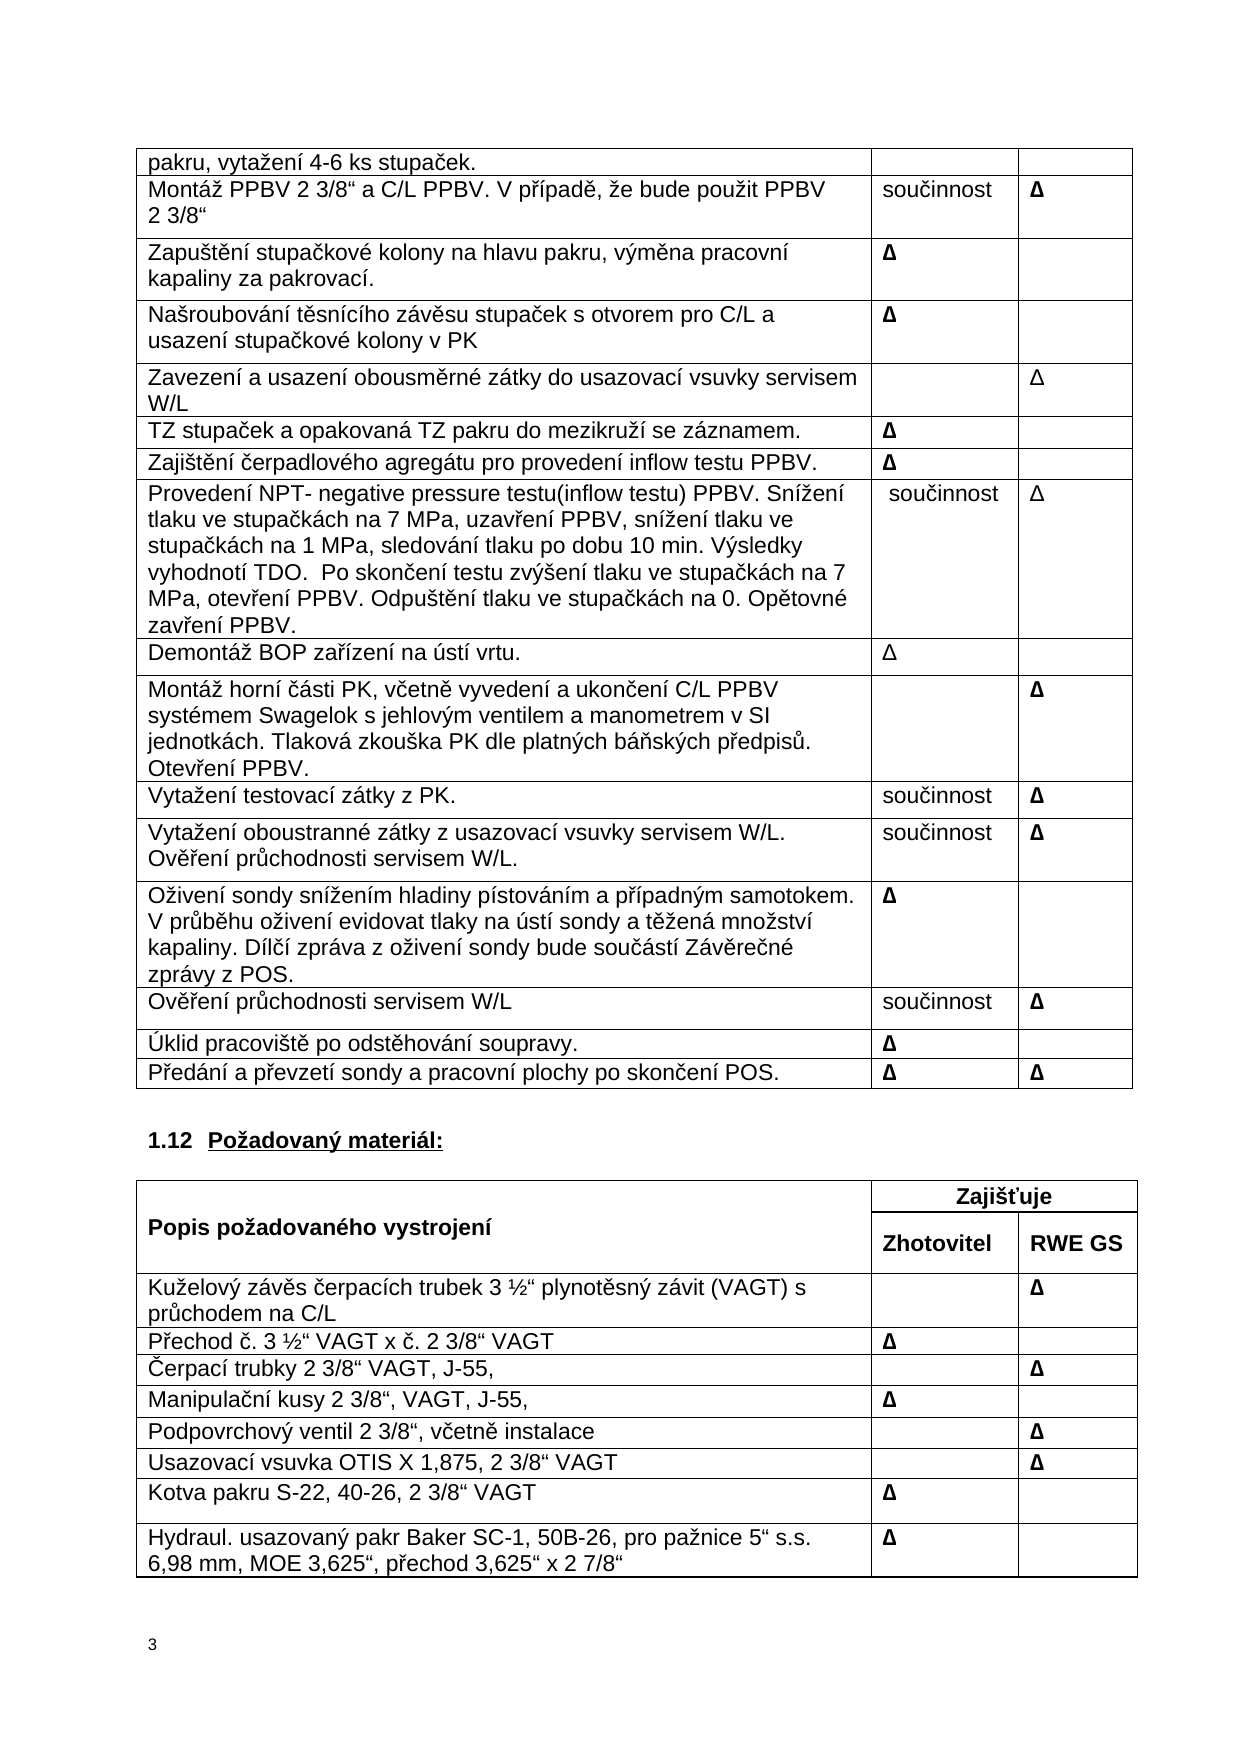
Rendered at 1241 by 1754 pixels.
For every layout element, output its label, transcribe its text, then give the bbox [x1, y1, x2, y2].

table_cell [1019, 639, 1132, 674]
table_cell Zavezení a usazení obousměrné zátky do usazovací vsuvky servisem W/L [137, 364, 871, 416]
table_cell [872, 364, 1018, 416]
table_cell ∆ [872, 239, 1018, 300]
table_cell ∆ [1019, 1418, 1137, 1448]
table_cell Usazovací vsuvka OTIS X 1,875, 2 3/8“ VAGT [137, 1449, 871, 1477]
table_cell Vytažení oboustranné zátky z usazovací vsuvky servisem W/L. Ověření průchodnosti servisem W/L. [137, 819, 871, 881]
table_cell ∆ [872, 417, 1018, 447]
table_cell Vytažení testovací zátky z PK. [137, 782, 871, 818]
table_cell Oživení sondy snížením hladiny pístováním a případným samotokem. V průběhu oživení evidovat tlaky na ústí sondy a těžená množství kapaliny. Dílčí zpráva z oživení sondy bude součástí Závěrečné zprávy z POS. [137, 882, 871, 987]
table_cell [1019, 149, 1132, 175]
subtitle Požadovaný materiál: [148, 1127, 1093, 1154]
table_cell [872, 1355, 1018, 1385]
table_cell ∆ [872, 149, 1018, 175]
table_cell Předání a převzetí sondy a pracovní plochy po skončení POS. [137, 1059, 871, 1088]
table_cell [1019, 417, 1132, 447]
table_cell ∆ [1019, 364, 1132, 416]
table_cell ∆ [1019, 176, 1132, 237]
table_cell [1019, 239, 1132, 300]
table_cell ∆ [1019, 480, 1132, 638]
table_cell [872, 1274, 1018, 1327]
table_cell součinnost [872, 480, 1018, 638]
table_cell ∆ [1019, 782, 1132, 818]
table_cell ∆ [1019, 1355, 1137, 1385]
table_cell ∆ [1019, 1059, 1132, 1088]
table_cell ∆ [872, 1479, 1018, 1523]
table_cell ∆ [872, 1030, 1018, 1058]
table_cell Zapuštění stupačkové kolony na hlavu pakru, výměna pracovní kapaliny za pakrovací. [137, 239, 871, 300]
table_cell ∆ [872, 449, 1018, 479]
table_cell ∆ [1019, 676, 1132, 781]
table_cell [1019, 1030, 1132, 1058]
table_header Zajišťuje [872, 1181, 1137, 1211]
table_cell součinnost [872, 176, 1018, 237]
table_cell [137, 149, 871, 175]
table_cell součinnost [872, 782, 1018, 818]
table_cell [1019, 449, 1132, 479]
table_cell Přechod č. 3 ½“ VAGT x č. 2 3/8“ VAGT [137, 1328, 871, 1354]
table_cell ∆ [872, 882, 1018, 987]
table_cell Úklid pracoviště po odstěhování soupravy. [137, 1030, 871, 1058]
table_cell součinnost [872, 988, 1018, 1029]
table_cell ∆ [872, 1328, 1018, 1354]
table_cell [1019, 1386, 1137, 1417]
table_cell Zajištění čerpadlového agregátu pro provedení inflow testu PPBV. [137, 449, 871, 479]
table_cell ∆ [1019, 1274, 1137, 1327]
table_cell Zhotovitel [872, 1213, 1018, 1273]
table_cell [1019, 882, 1132, 987]
table_cell součinnost [872, 819, 1018, 881]
table_cell [1019, 301, 1132, 362]
table_cell [1019, 1479, 1137, 1523]
table_cell Ověření průchodnosti servisem W/L [137, 988, 871, 1029]
table_cell [1019, 1524, 1137, 1576]
table_cell Manipulační kusy 2 3/8“, VAGT, J-55, [137, 1386, 871, 1417]
table_cell ∆ [1019, 988, 1132, 1029]
table_cell ∆ [872, 1059, 1018, 1088]
table_cell Hydraul. usazovaný pakr Baker SC-1, 50B-26, pro pažnice 5“ s.s. 6,98 mm, MOE 3,625“, přechod 3,625“ x 2 7/8“ [137, 1524, 871, 1576]
table_cell Montáž horní části PK, včetně vyvedení a ukončení C/L PPBV systémem Swagelok s jehlovým ventilem a manometrem v SI jednotkách. Tlaková zkouška PK dle platných báňských předpisů. Otevření PPBV. [137, 676, 871, 781]
table_cell ∆ [1019, 1449, 1137, 1477]
table_cell [872, 1418, 1018, 1448]
table_cell Demontáž BOP zařízení na ústí vrtu. [137, 639, 871, 674]
table_cell [872, 676, 1018, 781]
table_cell ∆ [872, 639, 1018, 674]
table_cell [872, 1449, 1018, 1477]
table_cell Montáž PPBV 2 3/8“ a C/L PPBV. V případě, že bude použit PPBV 2 3/8“ [137, 176, 871, 237]
table_cell Našroubování těsnícího závěsu stupaček s otvorem pro C/L a usazení stupačkové kolony v PK [137, 301, 871, 362]
table_cell ∆ [872, 301, 1018, 362]
table_cell TZ stupaček a opakovaná TZ pakru do mezikruží se záznamem. [137, 417, 871, 447]
table_cell ∆ [1019, 819, 1132, 881]
table_cell [1019, 1328, 1137, 1354]
table_cell RWE GS [1019, 1213, 1137, 1273]
table_cell Čerpací trubky 2 3/8“ VAGT, J-55, [137, 1355, 871, 1385]
table_cell Kotva pakru S-22, 40-26, 2 3/8“ VAGT [137, 1479, 871, 1523]
table_cell ∆ [872, 1524, 1018, 1576]
table_cell Podpovrchový ventil 2 3/8“, včetně instalace [137, 1418, 871, 1448]
table_cell ∆ [872, 1386, 1018, 1417]
table_header Popis požadovaného vystrojení [137, 1181, 871, 1273]
table_cell Kuželový závěs čerpacích trubek 3 ½“ plynotěsný závit (VAGT) s průchodem na C/L [137, 1274, 871, 1327]
table_cell Provedení NPT- negative pressure testu(inflow testu) PPBV. Snížení tlaku ve stupačkách na 7 MPa, uzavření PPBV, snížení tlaku ve stupačkách na 1 MPa, sledování tlaku po dobu 10 min. Výsledky vyhodnotí TDO. Po skončení testu zvýšení tlaku ve stupačkách na 7 MPa, otevření PPBV. Odpuštění tlaku ve stupačkách na 0. Opětovné zavření PPBV. [137, 480, 871, 638]
